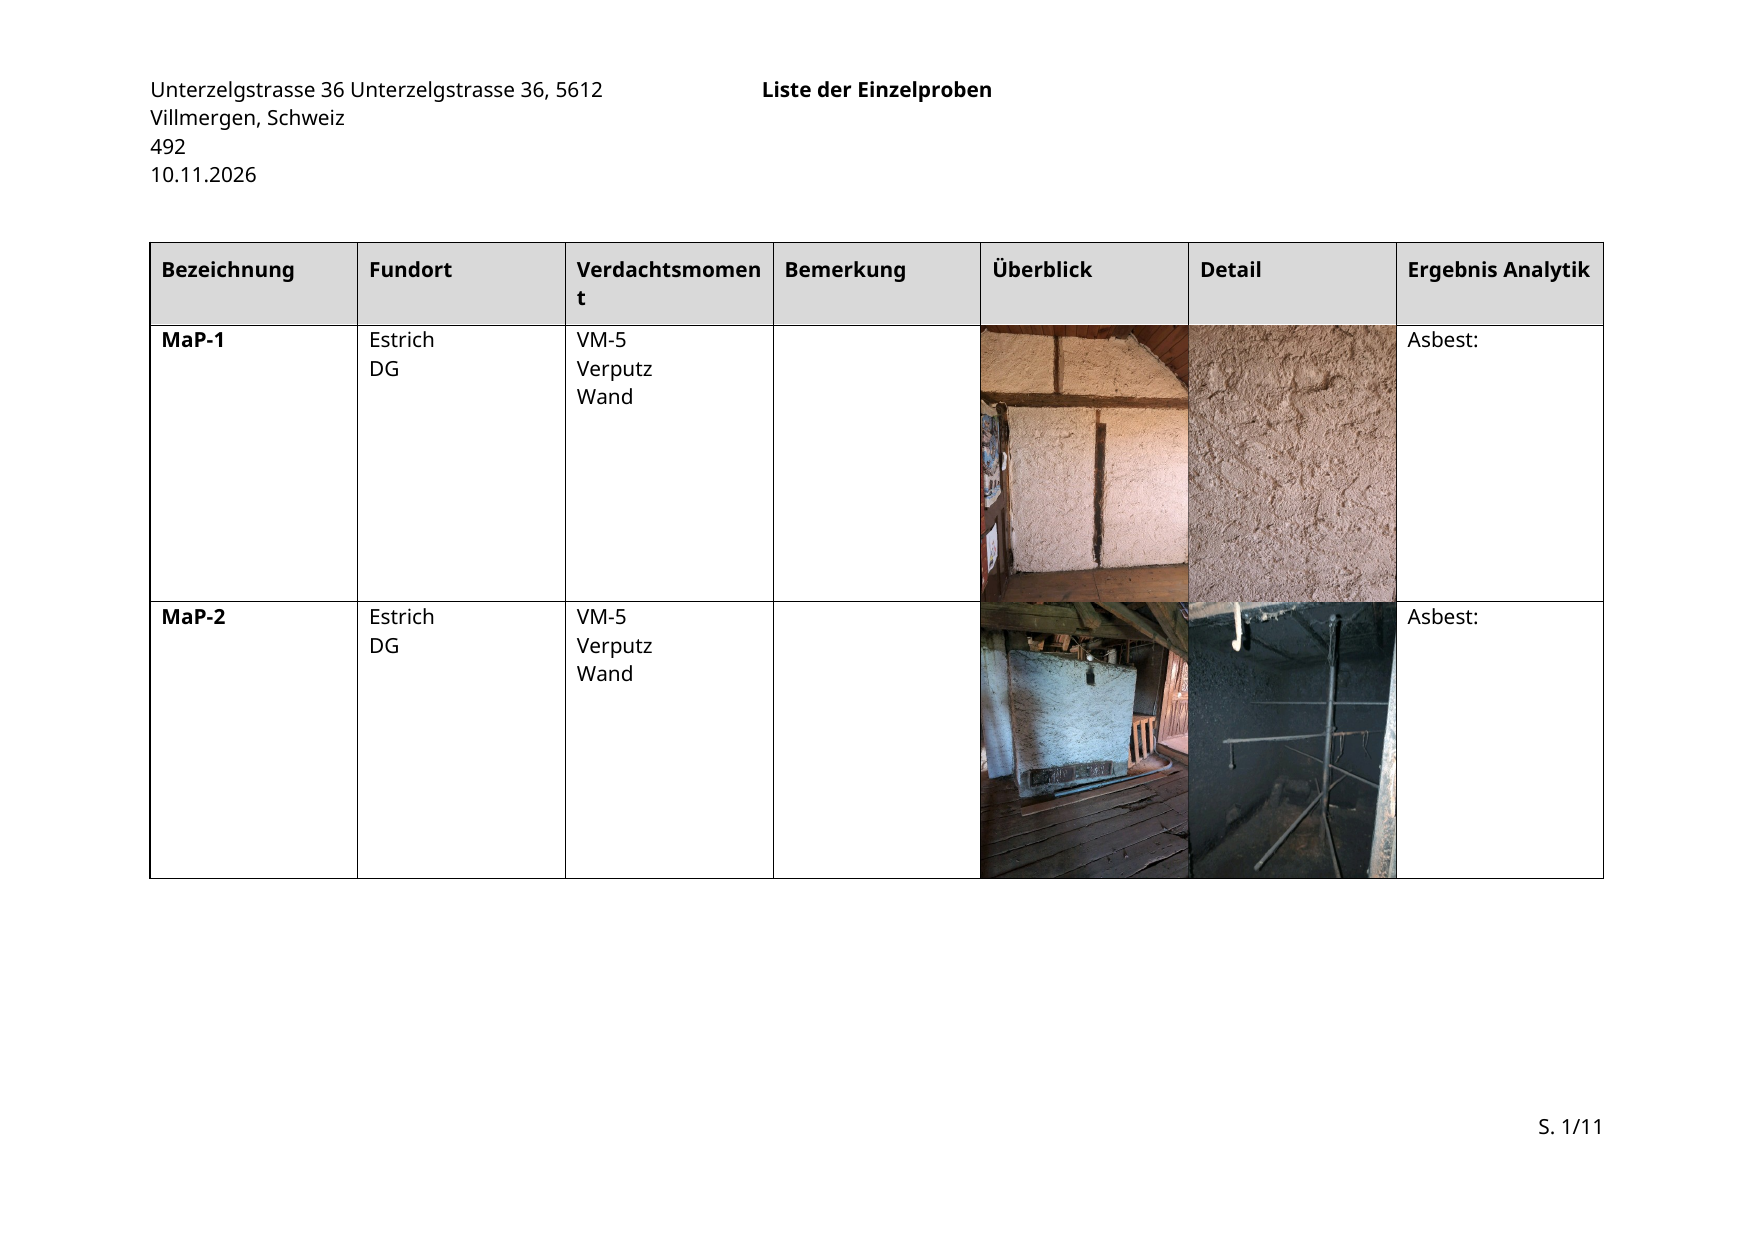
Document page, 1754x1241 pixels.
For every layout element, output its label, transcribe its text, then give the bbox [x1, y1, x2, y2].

table_header Bezeichnung [151, 243, 357, 324]
table_header Fundort [358, 243, 565, 324]
table_cell VM-5 Verputz Wand [566, 326, 773, 601]
table_cell Estrich DG [358, 326, 565, 601]
table_header Ergebnis Analytik [1397, 243, 1603, 324]
table_header Bemerkung [774, 243, 980, 324]
table_cell [774, 326, 980, 601]
table_header Detail [1189, 243, 1396, 324]
table_cell Asbest: [1397, 602, 1603, 878]
table_cell Asbest: [1397, 326, 1603, 601]
table_cell MaP-1 [151, 326, 357, 601]
table_cell VM-5 Verputz Wand [566, 602, 773, 878]
table_header Überblick [981, 243, 1188, 324]
table_cell Estrich DG [358, 602, 565, 878]
table_header Verdachtsmoment [566, 243, 773, 324]
table_cell [774, 602, 980, 878]
picture [980, 325, 1397, 878]
table_cell MaP-2 [151, 602, 357, 878]
